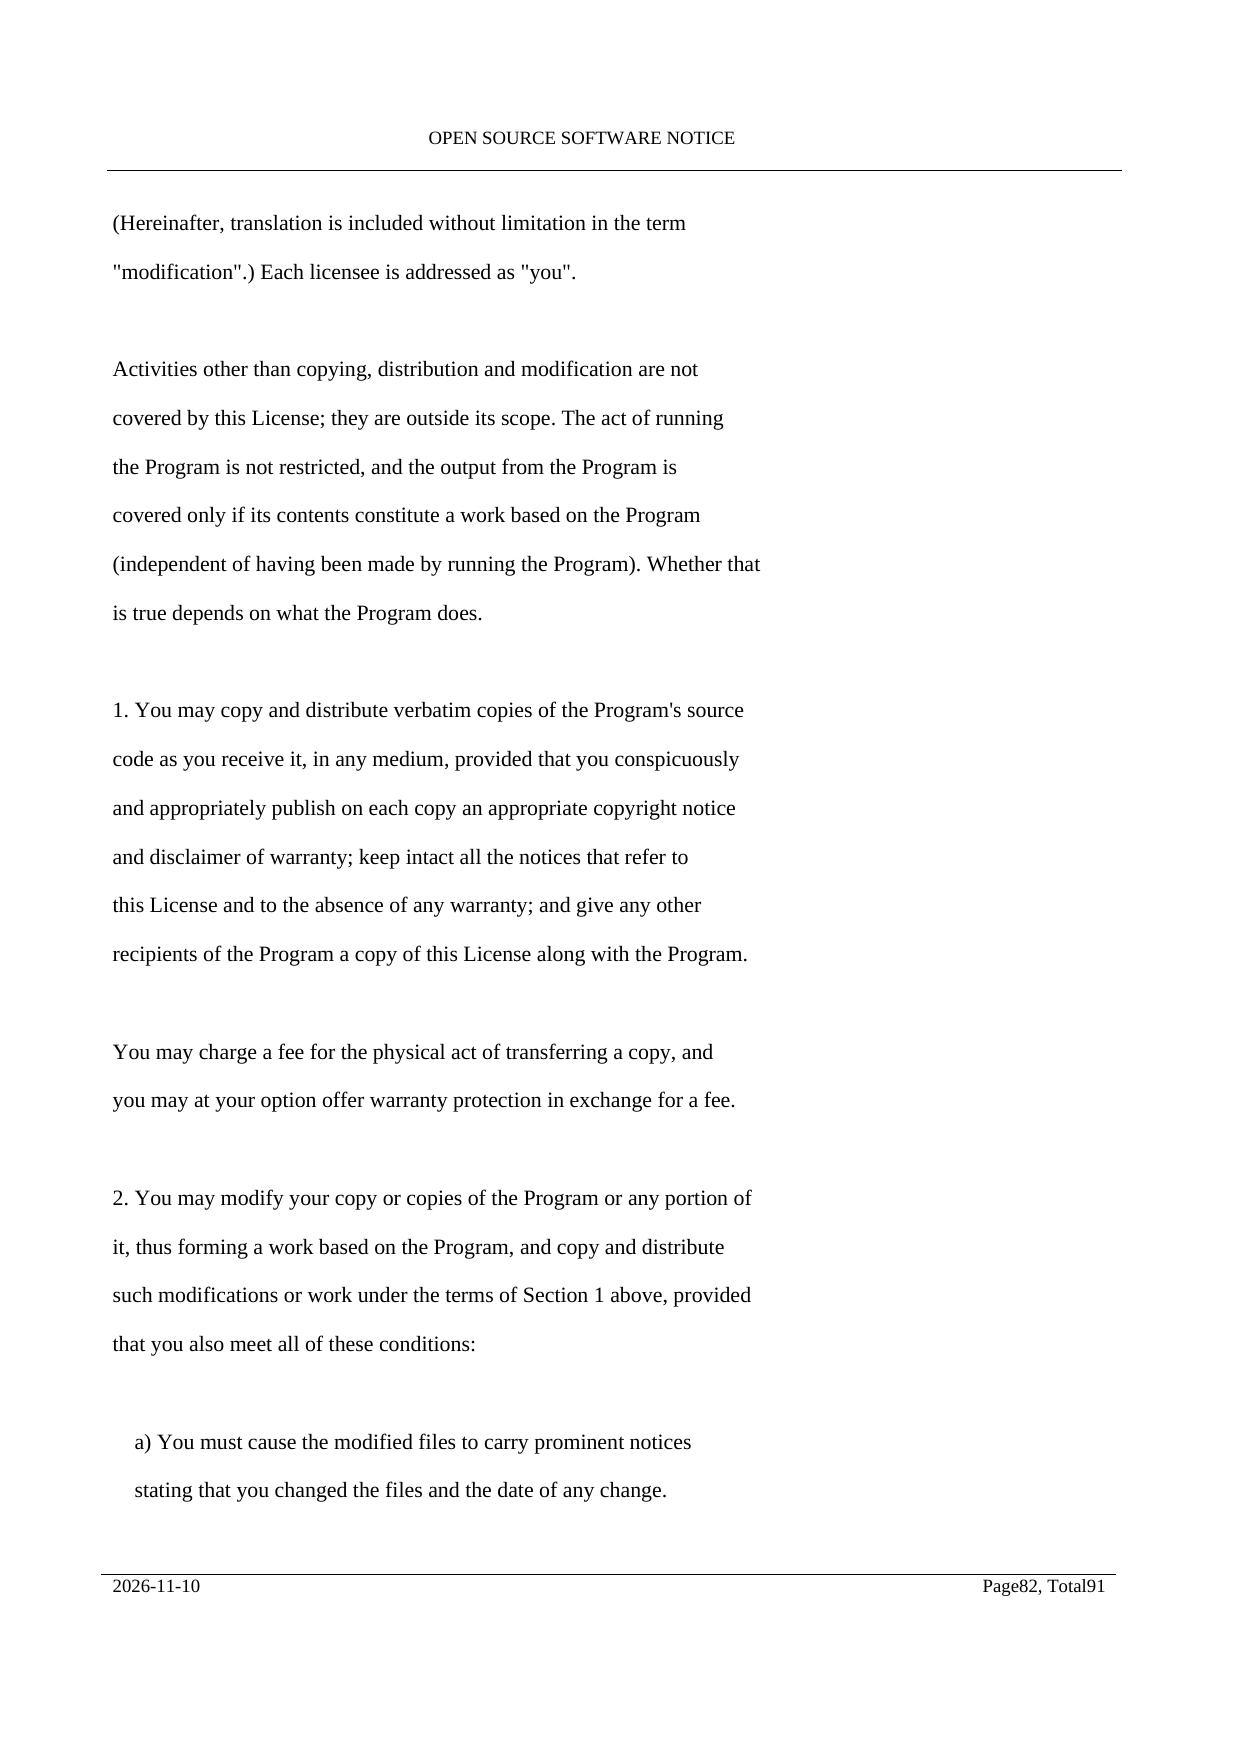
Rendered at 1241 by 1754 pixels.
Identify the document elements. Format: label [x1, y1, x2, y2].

text [112, 206, 1128, 1506]
